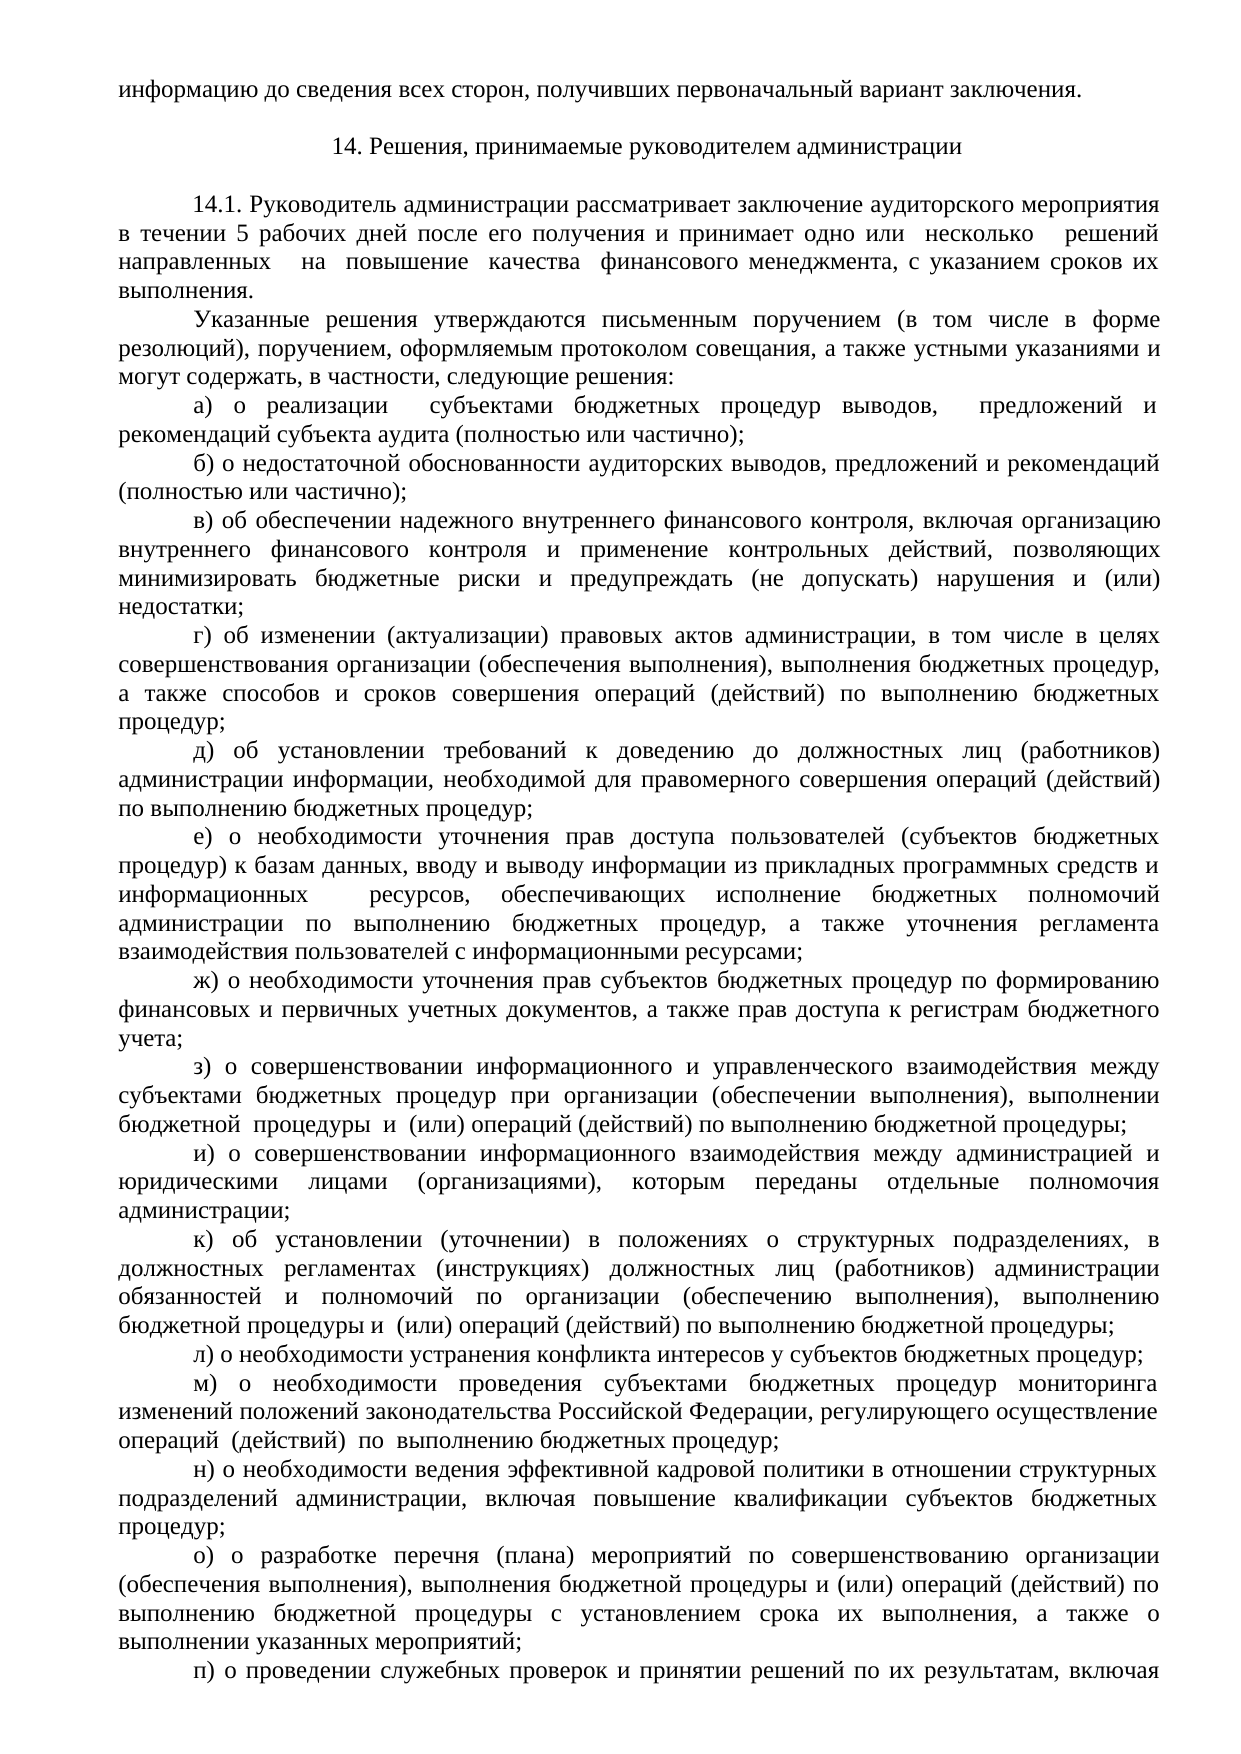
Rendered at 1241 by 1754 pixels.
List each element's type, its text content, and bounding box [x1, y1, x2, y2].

text м) о необходимости проведения субъектами бюджетных процедур мониторинга изменений положений законодательства Российской Федерации, регулирующего осуществление операций (действий) по выполнению бюджетных процедур; [118, 1368, 1158, 1454]
text л) о необходимости устранения конфликта интересов у субъектов бюджетных процедур; [118, 1339, 1157, 1368]
text 14.1. Руководитель администрации рассматривает заключение аудиторского мероприятия в течении 5 рабочих дней после его получения и принимает одно или несколько решений направленных на повышение качества финансового менеджмента, с указанием сроков их выполнения. [118, 189, 1160, 304]
text к) об установлении (уточнении) в положениях о структурных подразделениях, в должностных регламентах (инструкциях) должностных лиц (работников) администрации обязанностей и полномочий по организации (обеспечению выполнения), выполнению бюджетной процедуры и (или) операций (действий) по выполнению бюджетной процедуры; [118, 1224, 1161, 1339]
text а) о реализации субъектами бюджетных процедур выводов, предложений и рекомендаций субъекта аудита (полностью или частично); [118, 390, 1157, 448]
text е) о необходимости уточнения прав доступа пользователей (субъектов бюджетных процедур) к базам данных, вводу и выводу информации из прикладных программных средств и информационных ресурсов, обеспечивающих исполнение бюджетных полномочий администрации по выполнению бюджетных процедур, а также уточнения регламента взаимодействия пользователей с информационными ресурсами; [118, 821, 1161, 965]
text г) об изменении (актуализации) правовых актов администрации, в том числе в целях совершенствования организации (обеспечения выполнения), выполнения бюджетных процедур, а также способов и сроков совершения операций (действий) по выполнению бюджетных процедур; [118, 620, 1161, 735]
text з) о совершенствовании информационного и управленческого взаимодействия между субъектами бюджетных процедур при организации (обеспечении выполнения), выполнении бюджетной процедуры и (или) операций (действий) по выполнению бюджетной процедуры; [118, 1051, 1161, 1138]
text в) об обеспечении надежного внутреннего финансового контроля, включая организацию внутреннего финансового контроля и применение контрольных действий, позволяющих минимизировать бюджетные риски и предупреждать (не допускать) нарушения и (или) недостатки; [118, 505, 1162, 620]
text ж) о необходимости уточнения прав субъектов бюджетных процедур по формированию финансовых и первичных учетных документов, а также прав доступа к регистрам бюджетного учета; [118, 965, 1161, 1051]
text Указанные решения утверждаются письменным поручением (в том числе в форме резолюций), поручением, оформляемым протоколом совещания, а также устными указаниями и могут содержать, в частности, следующие решения: [118, 304, 1161, 390]
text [118, 1655, 1160, 1684]
text 14. Решения, принимаемые руководителем администрации [118, 131, 1176, 160]
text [118, 74, 1161, 103]
text и) о совершенствовании информационного взаимодействия между администрацией и юридическими лицами (организациями), которым переданы отдельные полномочия администрации; [118, 1138, 1160, 1224]
text д) об установлении требований к доведению до должностных лиц (работников) администрации информации, необходимой для правомерного совершения операций (действий) по выполнению бюджетных процедур; [118, 735, 1161, 821]
text о) о разработке перечня (плана) мероприятий по совершенствованию организации (обеспечения выполнения), выполнения бюджетной процедуры и (или) операций (действий) по выполнению бюджетной процедуры с установлением срока их выполнения, а также о выполнении указанных мероприятий; [118, 1540, 1160, 1655]
text н) о необходимости ведения эффективной кадровой политики в отношении структурных подразделений администрации, включая повышение квалификации субъектов бюджетных процедур; [118, 1454, 1158, 1540]
text б) о недостаточной обоснованности аудиторских выводов, предложений и рекомендаций (полностью или частично); [118, 448, 1161, 505]
